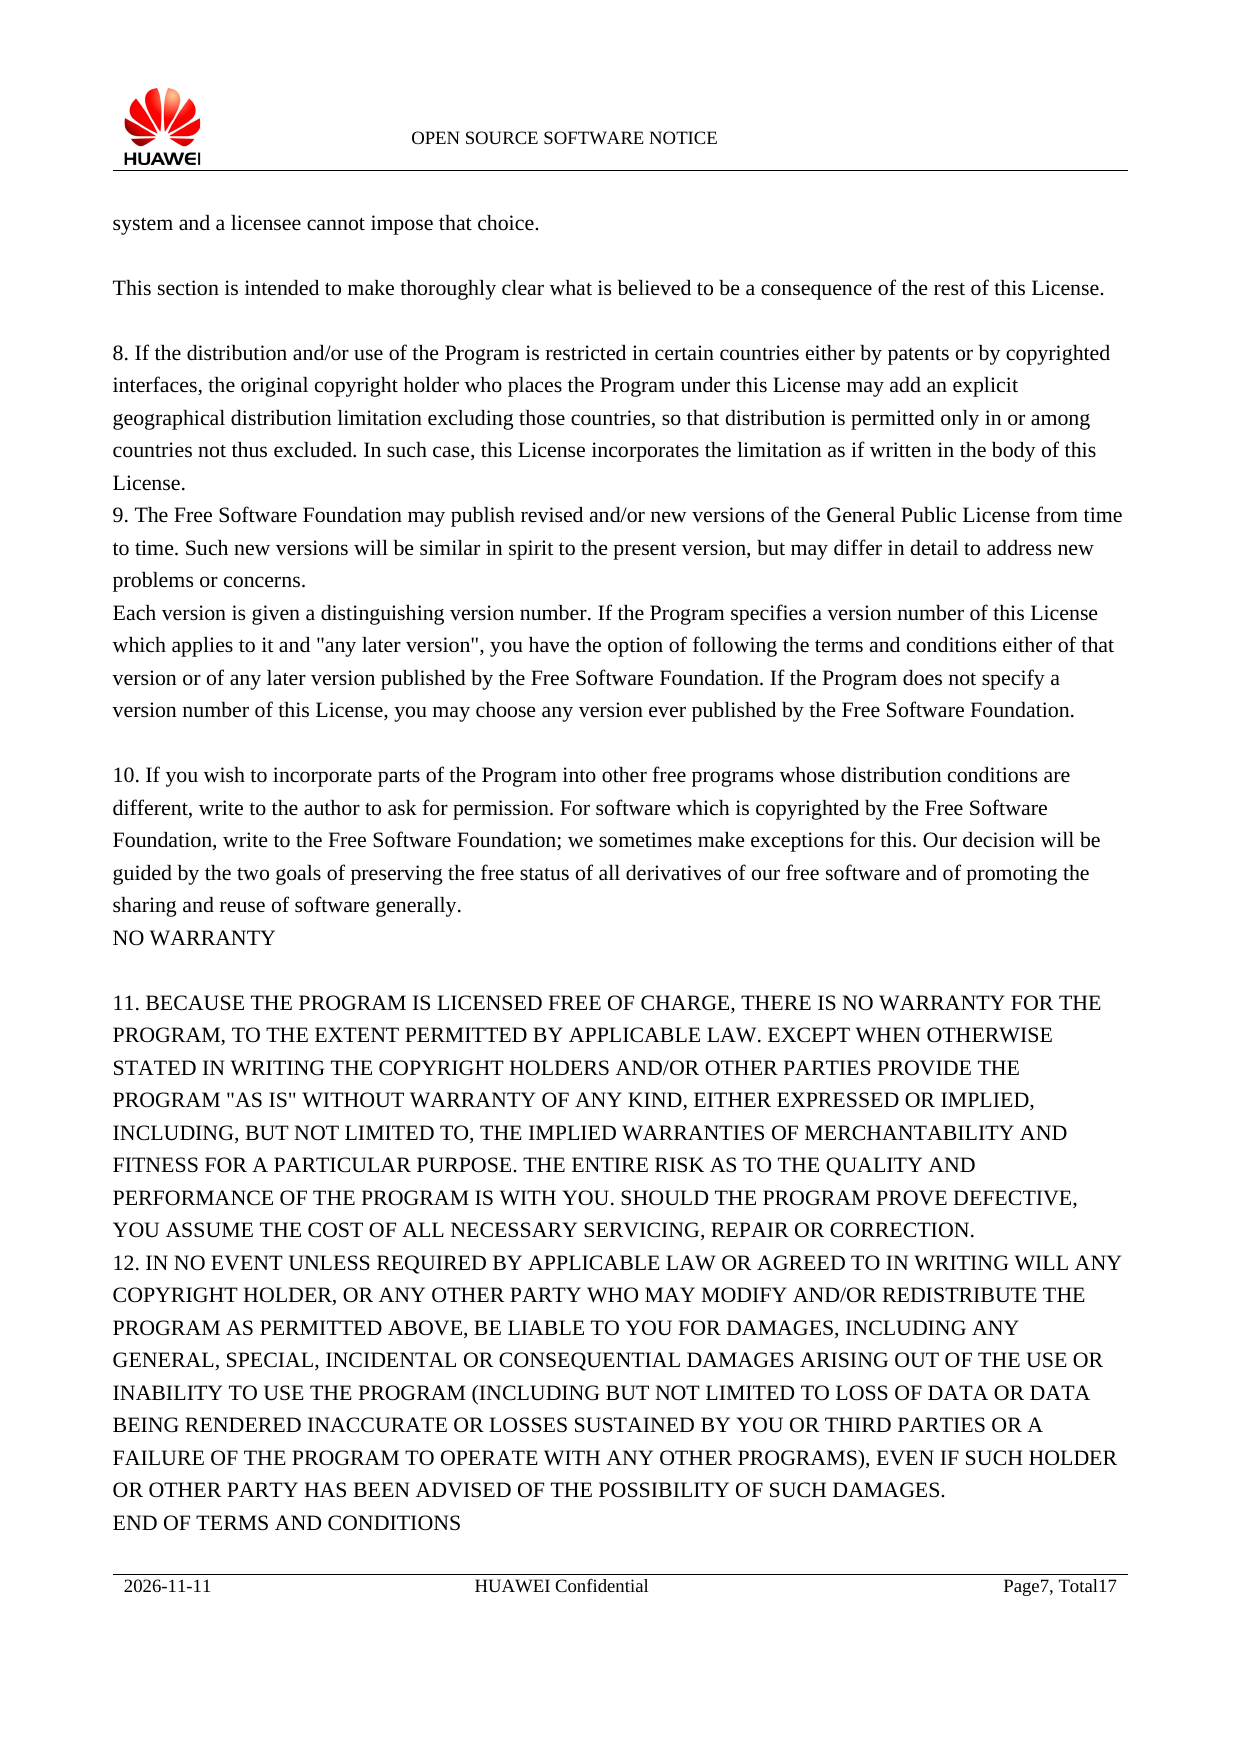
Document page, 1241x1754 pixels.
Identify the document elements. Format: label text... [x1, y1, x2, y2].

picture [124, 88, 201, 165]
